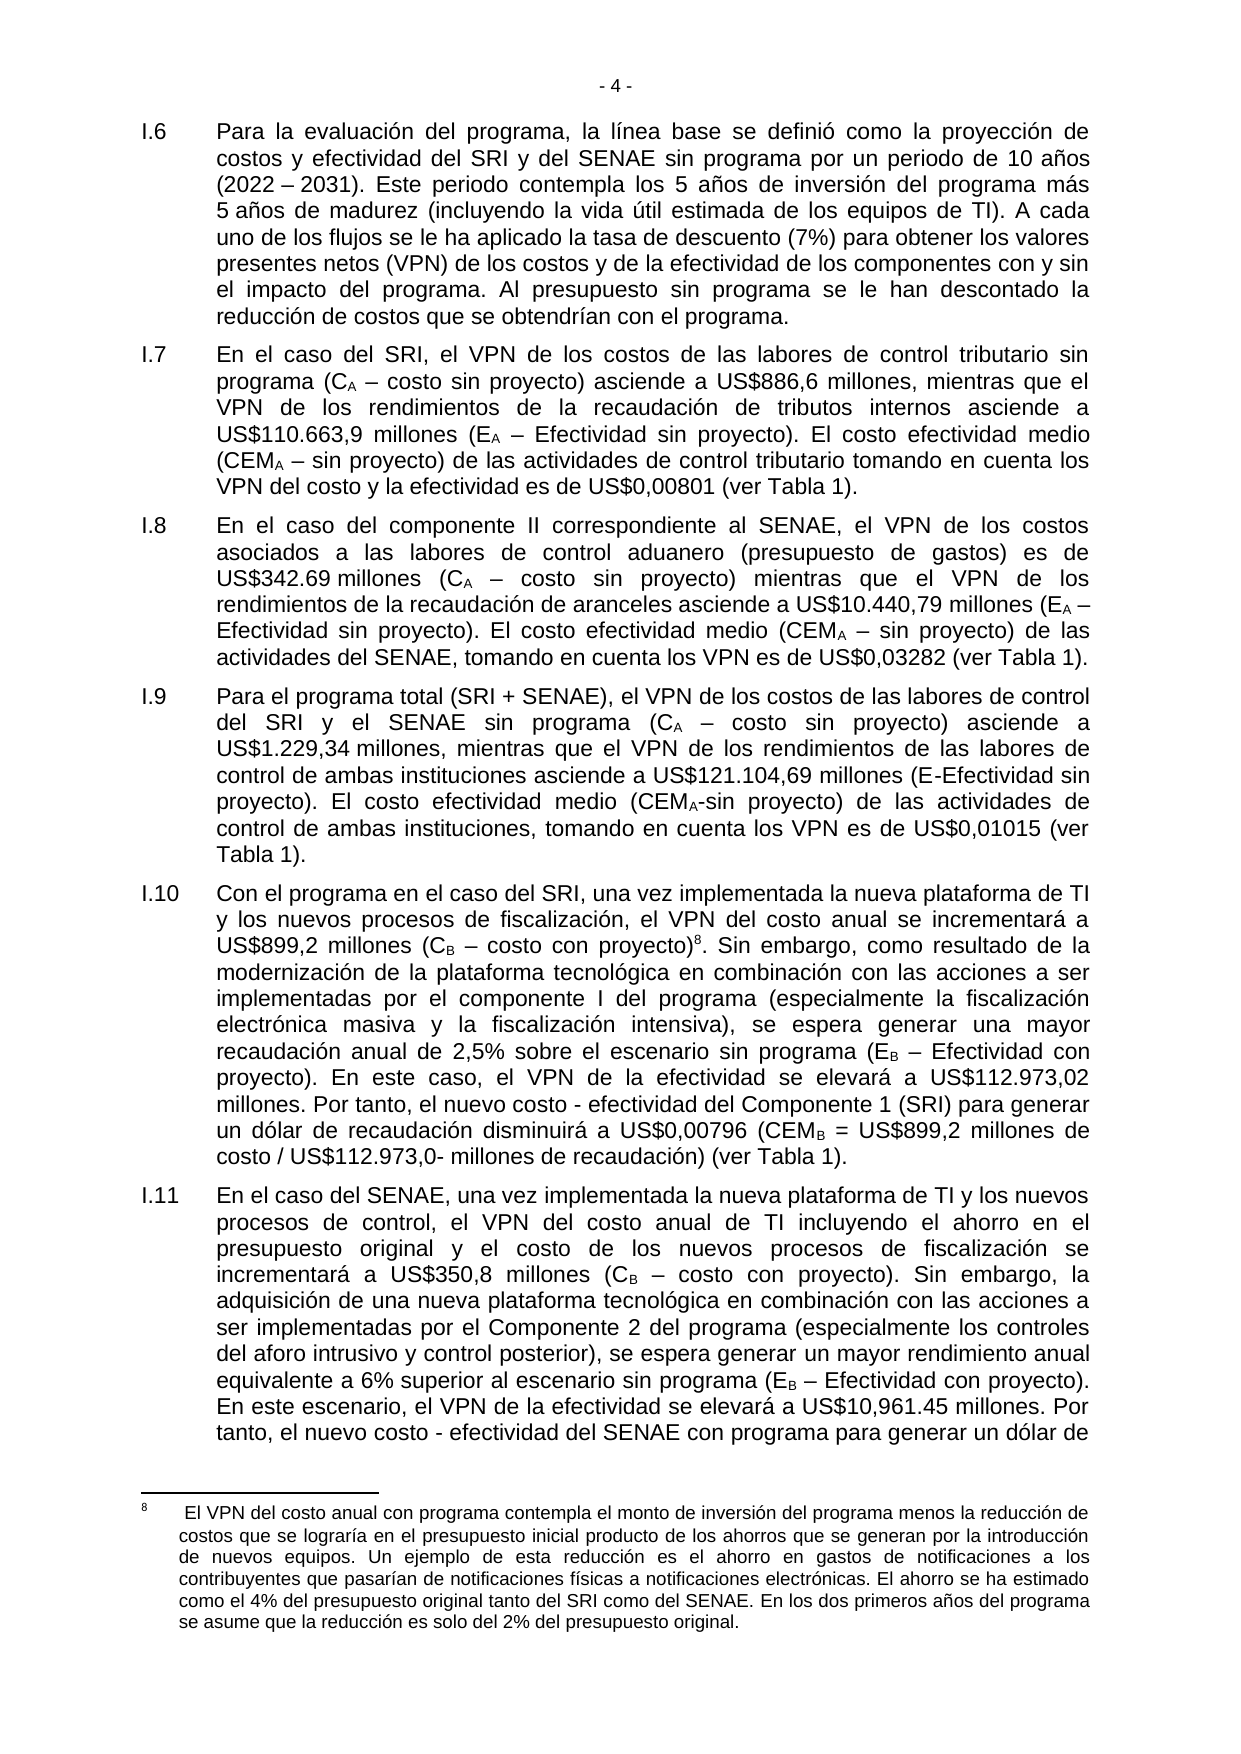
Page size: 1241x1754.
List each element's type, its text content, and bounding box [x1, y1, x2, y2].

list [141, 1182, 1090, 1446]
list Para el programa total (SRI + SENAE), el VPN de los costos de las labores de control del SRI y el SENAE sin programa (CA – costo sin proyecto) asciende a US$1.229,34 millones, mientras que el VPN de los rendimientos de las labores de control de ambas instituciones asciende a US$121.104,69 millones (E-Efectividad sin proyecto). El costo efectividad medio (CEMA-sin proyecto) de las actividades de control de ambas instituciones, tomando en cuenta los VPN es de US$0,01015 (ver Tabla 1). [141, 683, 1090, 867]
list En el caso del componente II correspondiente al SENAE, el VPN de los costos asociados a las labores de control aduanero (presupuesto de gastos) es de US$342.69 millones (CA – costo sin proyecto) mientras que el VPN de los rendimientos de la recaudación de aranceles asciende a US$10.440,79 millones (EA – Efectividad sin proyecto). El costo efectividad medio (CEMA – sin proyecto) de las actividades del SENAE, tomando en cuenta los VPN es de US$0,03282 (ver Tabla 1). [141, 512, 1090, 670]
list En el caso del SRI, el VPN de los costos de las labores de control tributario sin programa (CA – costo sin proyecto) asciende a US$886,6 millones, mientras que el VPN de los rendimientos de la recaudación de tributos internos asciende a US$110.663,9 millones (EA – Efectividad sin proyecto). El costo efectividad medio (CEMA – sin proyecto) de las actividades de control tributario tomando en cuenta los VPN del costo y la efectividad es de US$0,00801 (ver Tabla 1). [141, 341, 1090, 499]
list Para la evaluación del programa, la línea base se definió como la proyección de costos y efectividad del SRI y del SENAE sin programa por un periodo de 10 años (2022 – 2031). Este periodo contempla los 5 años de inversión del programa más 5 años de madurez (incluyendo la vida útil estimada de los equipos de TI). A cada uno de los flujos se le ha aplicado la tasa de descuento (7%) para obtener los valores presentes netos (VPN) de los costos y de la efectividad de los componentes con y sin el impacto del programa. Al presupuesto sin programa se le han descontado la reducción de costos que se obtendrían con el programa. [141, 118, 1090, 329]
list Con el programa en el caso del SRI, una vez implementada la nueva plataforma de TI y los nuevos procesos de fiscalización, el VPN del costo anual se incrementará a US$899,2 millones (CB – costo con proyecto). Sin embargo, como resultado de la modernización de la plataforma tecnológica en combinación con las acciones a ser implementadas por el componente I del programa (especialmente la fiscalización electrónica masiva y la fiscalización intensiva), se espera generar una mayor recaudación anual de 2,5% sobre el escenario sin programa (EB – Efectividad con proyecto). En este caso, el VPN de la efectividad se elevará a US$112.973,02 millones. Por tanto, el nuevo costo - efectividad del Componente 1 (SRI) para generar un dólar de recaudación disminuirá a US$0,00796 (CEMB = US$899,2 millones de costo / US$112.973,0- millones de recaudación) (ver Tabla 1). [141, 880, 1090, 1169]
